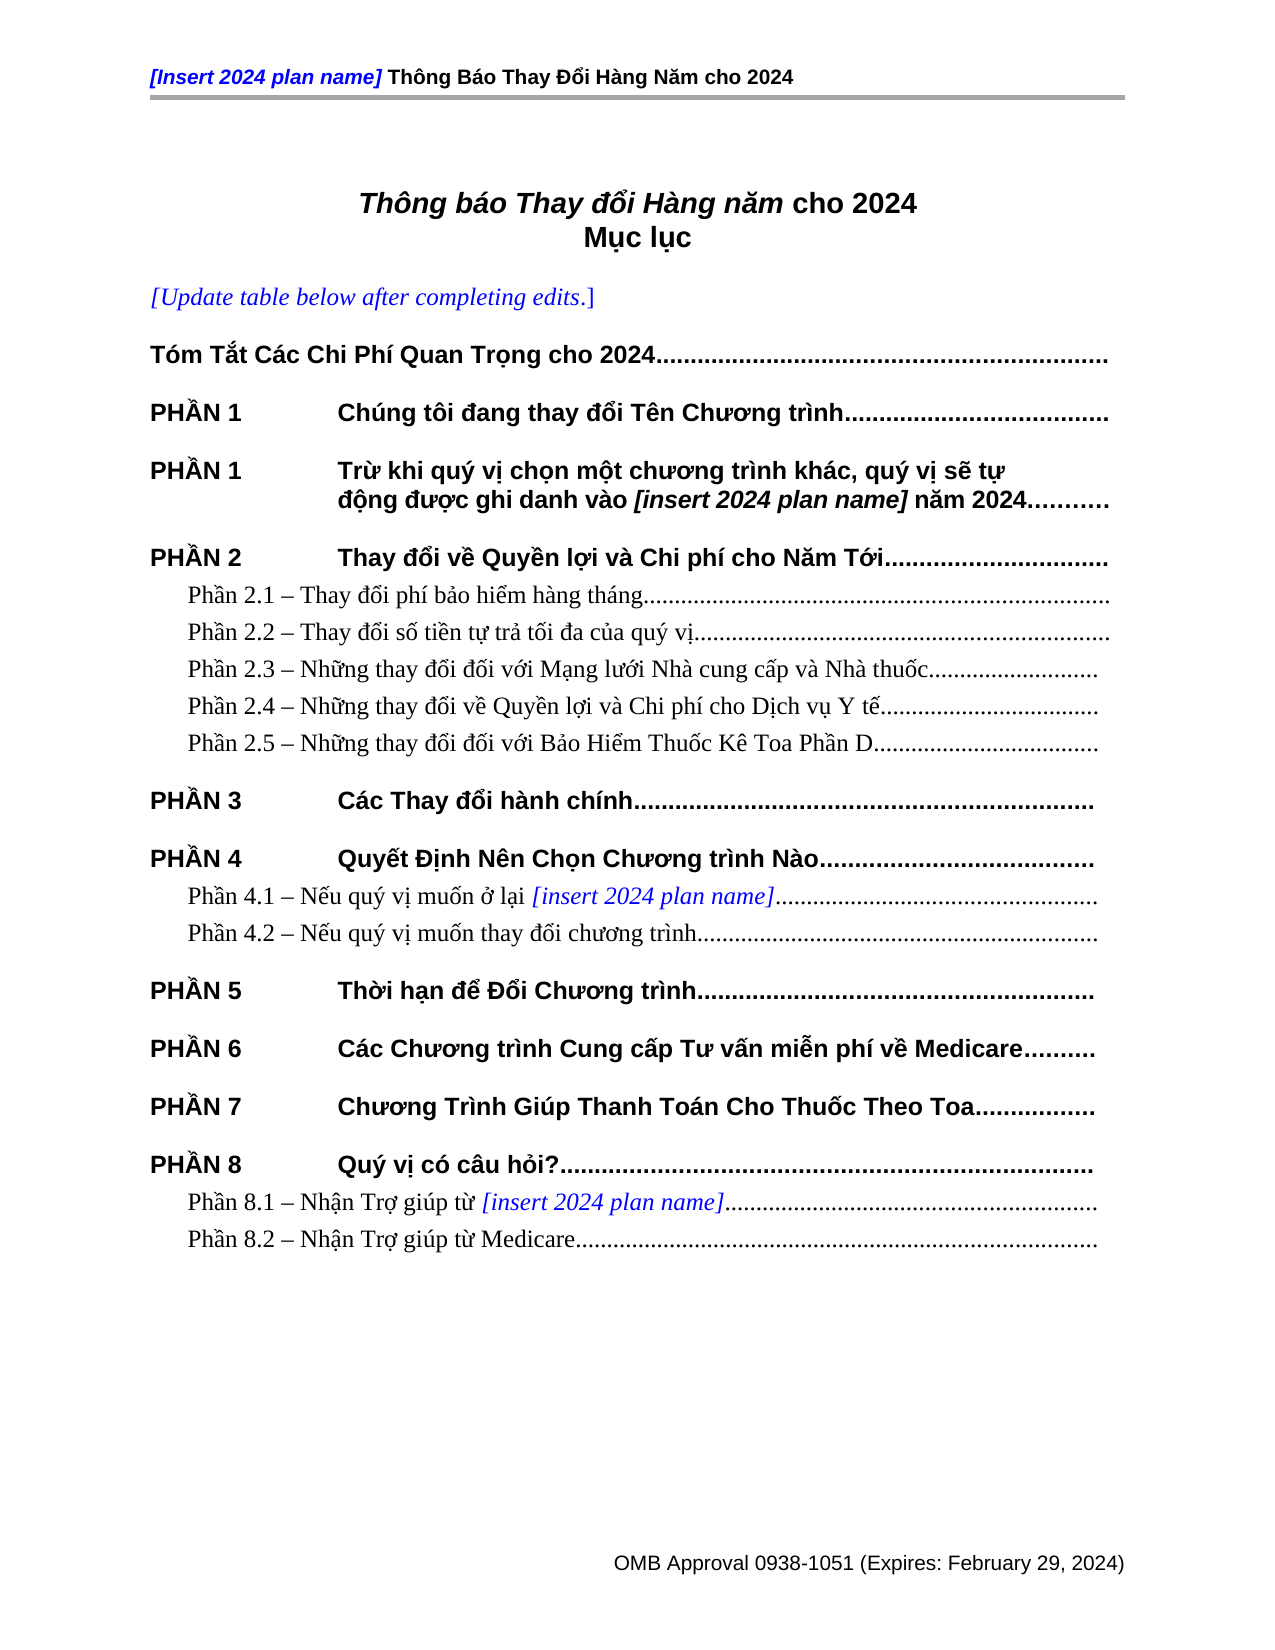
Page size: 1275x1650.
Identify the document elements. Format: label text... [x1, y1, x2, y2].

text Phần 8.2 – Nhận Trợ giúp từ Medicare 24 [187, 1224, 1087, 1253]
text Phần 2.4 – Những thay đổi về Quyền lợi và Chi phí cho Dịch vụ Y tế 11 [187, 691, 1087, 720]
text Tóm Tắt Các Chi Phí Quan Trọng cho 2024 5 [150, 340, 1050, 369]
text PHẦN 7 Chương Trình Giúp Thanh Toán Cho Thuốc Theo Toa 22 [150, 1092, 1050, 1121]
text Phần 8.1 – Nhận Trợ giúp từ [insert 2024 plan name] 23 [187, 1187, 1087, 1216]
text Phần 4.2 – Nếu quý vị muốn thay đổi chương trình 20 [187, 918, 1087, 947]
text [Update table below after completing edits.] [150, 282, 1125, 311]
text Thông báo Thay đổi Hàng năm cho 2024 Mục lục [150, 186, 1125, 253]
text PHẦN 1 Chúng tôi đang thay đổi Tên Chương trình 7 [150, 398, 1050, 427]
text PHẦN 8 Quý vị có câu hỏi? 23 [150, 1150, 1050, 1179]
text PHẦN 4 Quyết Định Nên Chọn Chương trình Nào 20 [150, 844, 1050, 873]
text Phần 2.5 – Những thay đổi đối với Bảo Hiểm Thuốc Kê Toa Phần D 12 [187, 728, 1087, 757]
text PHẦN 5 Thời hạn để Đổi Chương trình 21 [150, 976, 1050, 1005]
text PHẦN 6 Các Chương trình Cung cấp Tư vấn miễn phí về Medicare 22 [150, 1034, 1050, 1063]
text Phần 2.1 – Thay đổi phí bảo hiểm hàng tháng 8 [187, 580, 1087, 609]
text PHẦN 3 Các Thay đổi hành chính 20 [150, 786, 1050, 815]
text Phần 4.1 – Nếu quý vị muốn ở lại [insert 2024 plan name] 20 [187, 881, 1087, 910]
text PHẦN 1 Trừ khi quý vị chọn một chương trình khác, quý vị sẽ tự động được ghi danh vào [insert 2024 plan name] năm 2024 7 [150, 456, 1050, 514]
text Phần 2.2 – Thay đổi số tiền tự trả tối đa của quý vị 9 [187, 617, 1087, 646]
text Phần 2.3 – Những thay đổi đối với Mạng lưới Nhà cung cấp và Nhà thuốc 10 [187, 654, 1087, 683]
text PHẦN 2 Thay đổi về Quyền lợi và Chi phí cho Năm Tới 8 [150, 543, 1050, 572]
